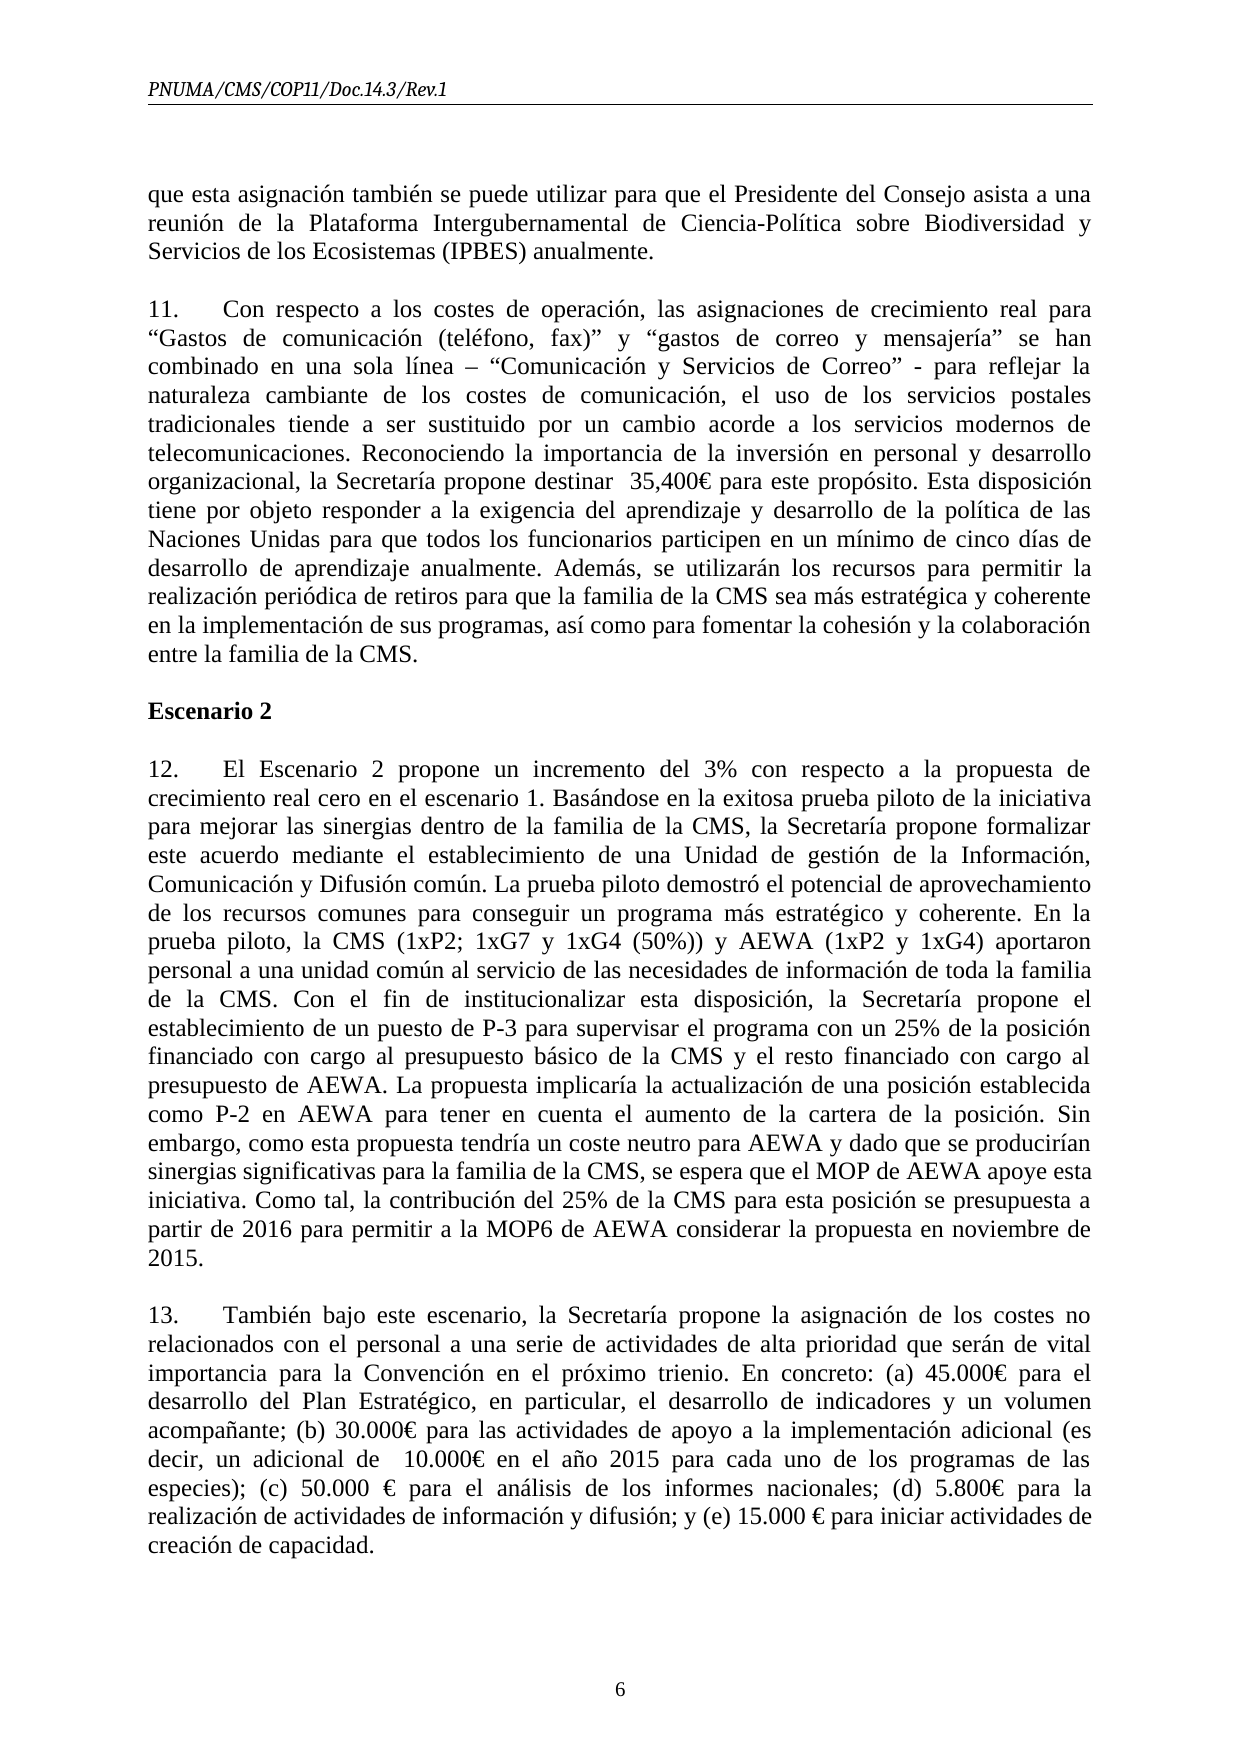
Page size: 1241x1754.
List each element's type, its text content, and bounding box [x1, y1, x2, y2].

list Con respecto a los costes de operación, las asignaciones de crecimiento real para “Gastos de comunicación (teléfono, fax)” y “gastos de correo y mensajería” se han combinado en una sola línea – “Comunicación y Servicios de Correo” - para reflejar la naturaleza cambiante de los costes de comunicación, el uso de los servicios postales tradicionales tiende a ser sustituido por un cambio acorde a los servicios modernos de telecomunicaciones. Reconociendo la importancia de la inversión en personal y desarrollo organizacional, la Secretaría propone destinar 35,400€ para este propósito. Esta disposición tiene por objeto responder a la exigencia del aprendizaje y desarrollo de la política de las Naciones Unidas para que todos los funcionarios participen en un mínimo de cinco días de desarrollo de aprendizaje anualmente. Además, se utilizarán los recursos para permitir la realización periódica de retiros para que la familia de la CMS sea más estratégica y coherente en la implementación de sus programas, así como para fomentar la cohesión y la colaboración entre la familia de la CMS. [148, 294, 1092, 668]
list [148, 179, 1092, 265]
list El Escenario 2 propone un incremento del 3% con respecto a la propuesta de crecimiento real cero en el escenario 1. Basándose en la exitosa prueba piloto de la iniciativa para mejorar las sinergias dentro de la familia de la CMS, la Secretaría propone formalizar este acuerdo mediante el establecimiento de una Unidad de gestión de la Información, Comunicación y Difusión común. La prueba piloto demostró el potencial de aprovechamiento de los recursos comunes para conseguir un programa más estratégico y coherente. En la prueba piloto, la CMS (1xP2; 1xG7 y 1xG4 (50%)) y AEWA (1xP2 y 1xG4) aportaron personal a una unidad común al servicio de las necesidades de información de toda la familia de la CMS. Con el fin de institucionalizar esta disposición, la Secretaría propone el establecimiento de un puesto de P-3 para supervisar el programa con un 25% de la posición financiado con cargo al presupuesto básico de la CMS y el resto financiado con cargo al presupuesto de AEWA. La propuesta implicaría la actualización de una posición establecida como P-2 en AEWA para tener en cuenta el aumento de la cartera de la posición. Sin embargo, como esta propuesta tendría un coste neutro para AEWA y dado que se producirían sinergias significativas para la familia de la CMS, se espera que el MOP de AEWA apoye esta iniciativa. Como tal, la contribución del 25% de la CMS para esta posición se presupuesta a partir de 2016 para permitir a la MOP6 de AEWA considerar la propuesta en noviembre de 2015. [148, 754, 1092, 1271]
subtitle Escenario 2 [148, 696, 1171, 725]
list También bajo este escenario, la Secretaría propone la asignación de los costes no relacionados con el personal a una serie de actividades de alta prioridad que serán de vital importancia para la Convención en el próximo trienio. En concreto: (a) 45.000€ para el desarrollo del Plan Estratégico, en particular, el desarrollo de indicadores y un volumen acompañante; (b) 30.000€ para las actividades de apoyo a la implementación adicional (es decir, un adicional de 10.000€ en el año 2015 para cada uno de los programas de las especies); (c) 50.000 € para el análisis de los informes nacionales; (d) 5.800€ para la realización de actividades de información y difusión; y (e) 15.000 € para iniciar actividades de creación de capacidad. [148, 1300, 1092, 1559]
